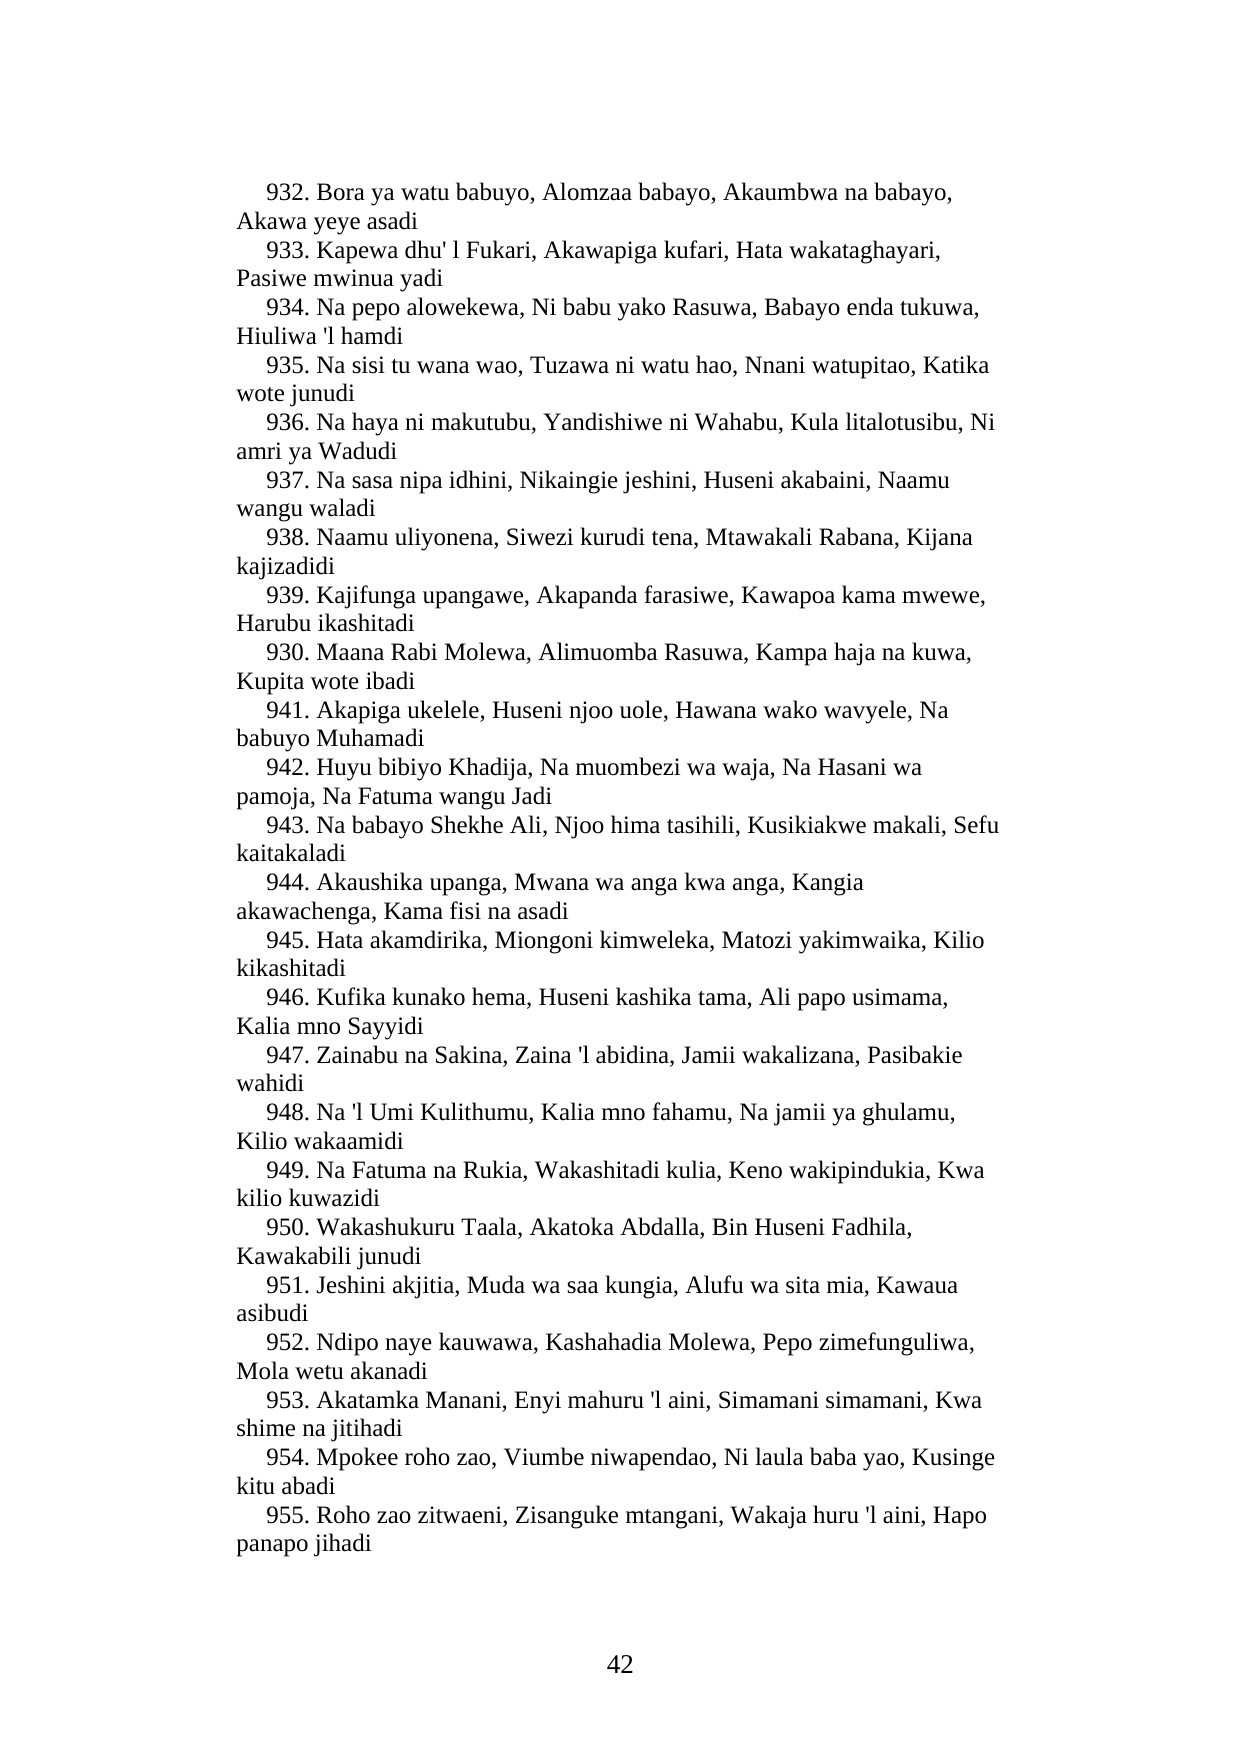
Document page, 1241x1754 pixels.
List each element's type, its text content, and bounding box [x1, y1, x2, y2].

text 947. Zainabu na Sakina, Zaina 'l abidina, Jamii wakalizana, Pasibakie wahidi [236, 1040, 1004, 1097]
text 939. Kajifunga upangawe, Akapanda farasiwe, Kawapoa kama mwewe, Harubu ikashitadi [236, 580, 1004, 637]
text 943. Na babayo Shekhe Ali, Njoo hima tasihili, Kusikiakwe makali, Sefu kaitakaladi [236, 810, 1004, 867]
text 953. Akatamka Manani, Enyi mahuru 'l aini, Simamani simamani, Kwa shime na jitihadi [236, 1385, 1004, 1442]
text 932. Bora ya watu babuyo, Alomzaa babayo, Akaumbwa na babayo, Akawa yeye asadi [236, 177, 1004, 235]
text 934. Na pepo alowekewa, Ni babu yako Rasuwa, Babayo enda tukuwa, Hiuliwa 'l hamdi [236, 292, 1004, 350]
text 951. Jeshini akjitia, Muda wa saa kungia, Alufu wa sita mia, Kawaua asibudi [236, 1270, 1004, 1327]
text 941. Akapiga ukelele, Huseni njoo uole, Hawana wako wavyele, Na babuyo Muhamadi [236, 695, 1004, 752]
text 946. Kufika kunako hema, Huseni kashika tama, Ali papo usimama, Kalia mno Sayyidi [236, 982, 1004, 1040]
text 950. Wakashukuru Taala, Akatoka Abdalla, Bin Huseni Fadhila, Kawakabili junudi [236, 1212, 1004, 1270]
text 945. Hata akamdirika, Miongoni kimweleka, Matozi yakimwaika, Kilio kikashitadi [236, 925, 1004, 982]
text 935. Na sisi tu wana wao, Tuzawa ni watu hao, Nnani watupitao, Katika wote junudi [236, 350, 1004, 407]
text 948. Na 'l Umi Kulithumu, Kalia mno fahamu, Na jamii ya ghulamu, Kilio wakaamidi [236, 1097, 1004, 1155]
text 944. Akaushika upanga, Mwana wa anga kwa anga, Kangia akawachenga, Kama fisi na asadi [236, 867, 1004, 925]
text 933. Kapewa dhu' l Fukari, Akawapiga kufari, Hata wakataghayari, Pasiwe mwinua yadi [236, 235, 1004, 292]
text 936. Na haya ni makutubu, Yandishiwe ni Wahabu, Kula litalotusibu, Ni amri ya Wadudi [236, 407, 1004, 465]
text 930. Maana Rabi Molewa, Alimuomba Rasuwa, Kampa haja na kuwa, Kupita wote ibadi [236, 637, 1004, 695]
text 952. Ndipo naye kauwawa, Kashahadia Molewa, Pepo zimefunguliwa, Mola wetu akanadi [236, 1327, 1004, 1385]
text 949. Na Fatuma na Rukia, Wakashitadi kulia, Keno wakipindukia, Kwa kilio kuwazidi [236, 1155, 1004, 1212]
text 938. Naamu uliyonena, Siwezi kurudi tena, Mtawakali Rabana, Kijana kajizadidi [236, 522, 1004, 580]
text 954. Mpokee roho zao, Viumbe niwapendao, Ni laula baba yao, Kusinge kitu abadi [236, 1442, 1004, 1500]
text 942. Huyu bibiyo Khadija, Na muombezi wa waja, Na Hasani wa pamoja, Na Fatuma wangu Jadi [236, 752, 1004, 810]
text 937. Na sasa nipa idhini, Nikaingie jeshini, Huseni akabaini, Naamu wangu waladi [236, 465, 1004, 522]
text 955. Roho zao zitwaeni, Zisanguke mtangani, Wakaja huru 'l aini, Hapo panapo jihadi [236, 1500, 1004, 1557]
